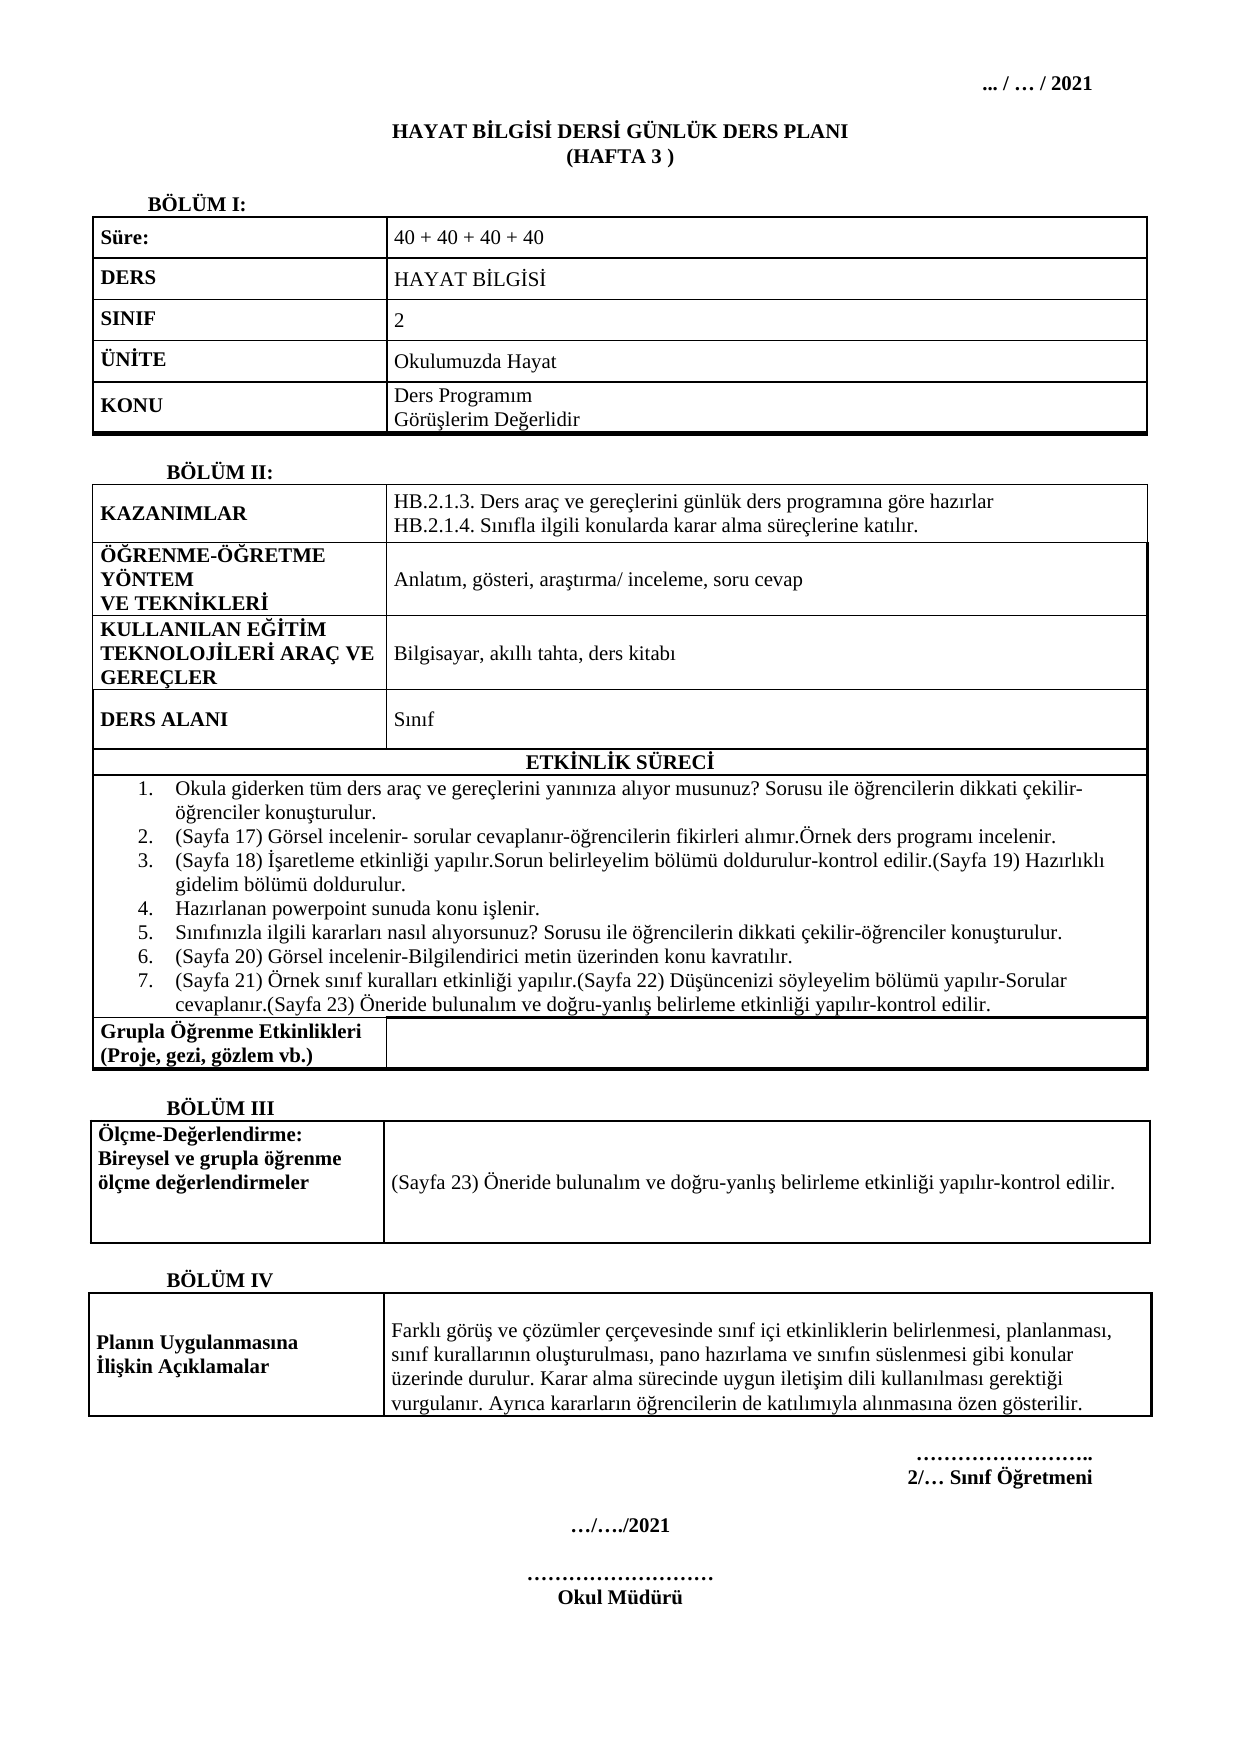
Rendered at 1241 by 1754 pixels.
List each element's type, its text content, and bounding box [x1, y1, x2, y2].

table_header Planın Uygulanmasına İlişkin Açıklamalar [90, 1294, 383, 1414]
table_cell Sınıf [387, 690, 1146, 748]
table_cell Okula giderken tüm ders araç ve gereçlerini yanınıza alıyor musunuz? Sorusu ile öğrencilerin dikkati çekilir-öğrenciler konuşturulur. (Sayfa 17) Görsel incelenir- sorular cevaplanır-öğrencilerin fikirleri alımır.Örnek ders programı incelenir. (Sayfa 18) İşaretleme etkinliği yapılır.Sorun belirleyelim bölümü doldurulur-kontrol edilir.(Sayfa 19) Hazırlıklı gidelim bölümü doldurulur. Hazırlanan powerpoint sunuda konu işlenir. Sınıfınızla ilgili kararları nasıl alıyorsunuz? Sorusu ile öğrencilerin dikkati çekilir-öğrenciler konuşturulur. (Sayfa 20) Görsel incelenir-Bilgilendirici metin üzerinden konu kavratılır. (Sayfa 21) Örnek sınıf kuralları etkinliği yapılır.(Sayfa 22) Düşüncenizi söyleyelim bölümü yapılır-Sorular cevaplanır.(Sayfa 23) Öneride bulunalım ve doğru-yanlış belirleme etkinliği yapılır-kontrol edilir. [94, 776, 1146, 1016]
text ... / … / 2021 [148, 71, 1092, 95]
table_header 40 + 40 + 40 + 40 [388, 218, 1146, 257]
subtitle BÖLÜM IV [148, 1268, 1092, 1292]
table_cell Bilgisayar, akıllı tahta, ders kitabı [387, 616, 1146, 689]
text …/…./2021 [148, 1513, 1092, 1537]
table_cell ETKİNLİK SÜRECİ [94, 750, 1146, 774]
table_header KAZANIMLAR [93, 485, 386, 542]
table_cell ÜNİTE [94, 341, 386, 381]
table_cell Grupla Öğrenme Etkinlikleri (Proje, gezi, gözlem vb.) [94, 1018, 386, 1067]
text Okul Müdürü [148, 1585, 1092, 1609]
table_cell KONU [94, 383, 386, 431]
table_header (Sayfa 23) Öneride bulunalım ve doğru-yanlış belirleme etkinliği yapılır-kontrol edilir. [385, 1122, 1149, 1242]
table_cell [387, 1019, 1146, 1067]
table_cell Anlatım, gösteri, araştırma/ inceleme, soru cevap [387, 543, 1146, 615]
text BÖLÜM I: [148, 192, 1092, 216]
table_header Ölçme-Değerlendirme: Bireysel ve grupla öğrenme ölçme değerlendirmeler [92, 1122, 383, 1242]
table_cell KULLANILAN EĞİTİM TEKNOLOJİLERİ ARAÇ VE GEREÇLER [93, 616, 386, 689]
table_cell DERS ALANI [94, 690, 386, 748]
text 2/… Sınıf Öğretmeni [148, 1465, 1092, 1489]
text (HAFTA 3 ) [148, 143, 1092, 168]
text …………………….. [148, 1441, 1092, 1465]
table_header Farklı görüş ve çözümler çerçevesinde sınıf içi etkinliklerin belirlenmesi, planlanması, sınıf kurallarının oluşturulması, pano hazırlama ve sınıfın süslenmesi gibi konular üzerinde durulur. Karar alma sürecinde uygun iletişim dili kullanılması gerektiği vurgulanır. Ayrıca kararların öğrencilerin de katılımıyla alınmasına özen gösterilir. [385, 1294, 1150, 1414]
text HAYAT BİLGİSİ DERSİ GÜNLÜK DERS PLANI [148, 119, 1092, 143]
table_cell Ders Programım Görüşlerim Değerlidir [388, 383, 1146, 431]
text ……………………… [148, 1561, 1092, 1585]
table_cell Okulumuzda Hayat [388, 341, 1146, 381]
table_cell DERS [94, 259, 386, 298]
subtitle BÖLÜM III [148, 1095, 1092, 1119]
table_header HB.2.1.3. Ders araç ve gereçlerini günlük ders programına göre hazırlar HB.2.1.4. Sınıfla ilgili konularda karar alma süreçlerine katılır. [387, 485, 1147, 542]
table_cell 2 [388, 300, 1146, 340]
table_cell HAYAT BİLGİSİ [388, 259, 1146, 298]
table_header Süre: [94, 218, 386, 257]
table_cell ÖĞRENME-ÖĞRETME YÖNTEM VE TEKNİKLERİ [93, 543, 386, 615]
text BÖLÜM II: [148, 459, 1092, 484]
table_cell SINIF [94, 300, 386, 340]
